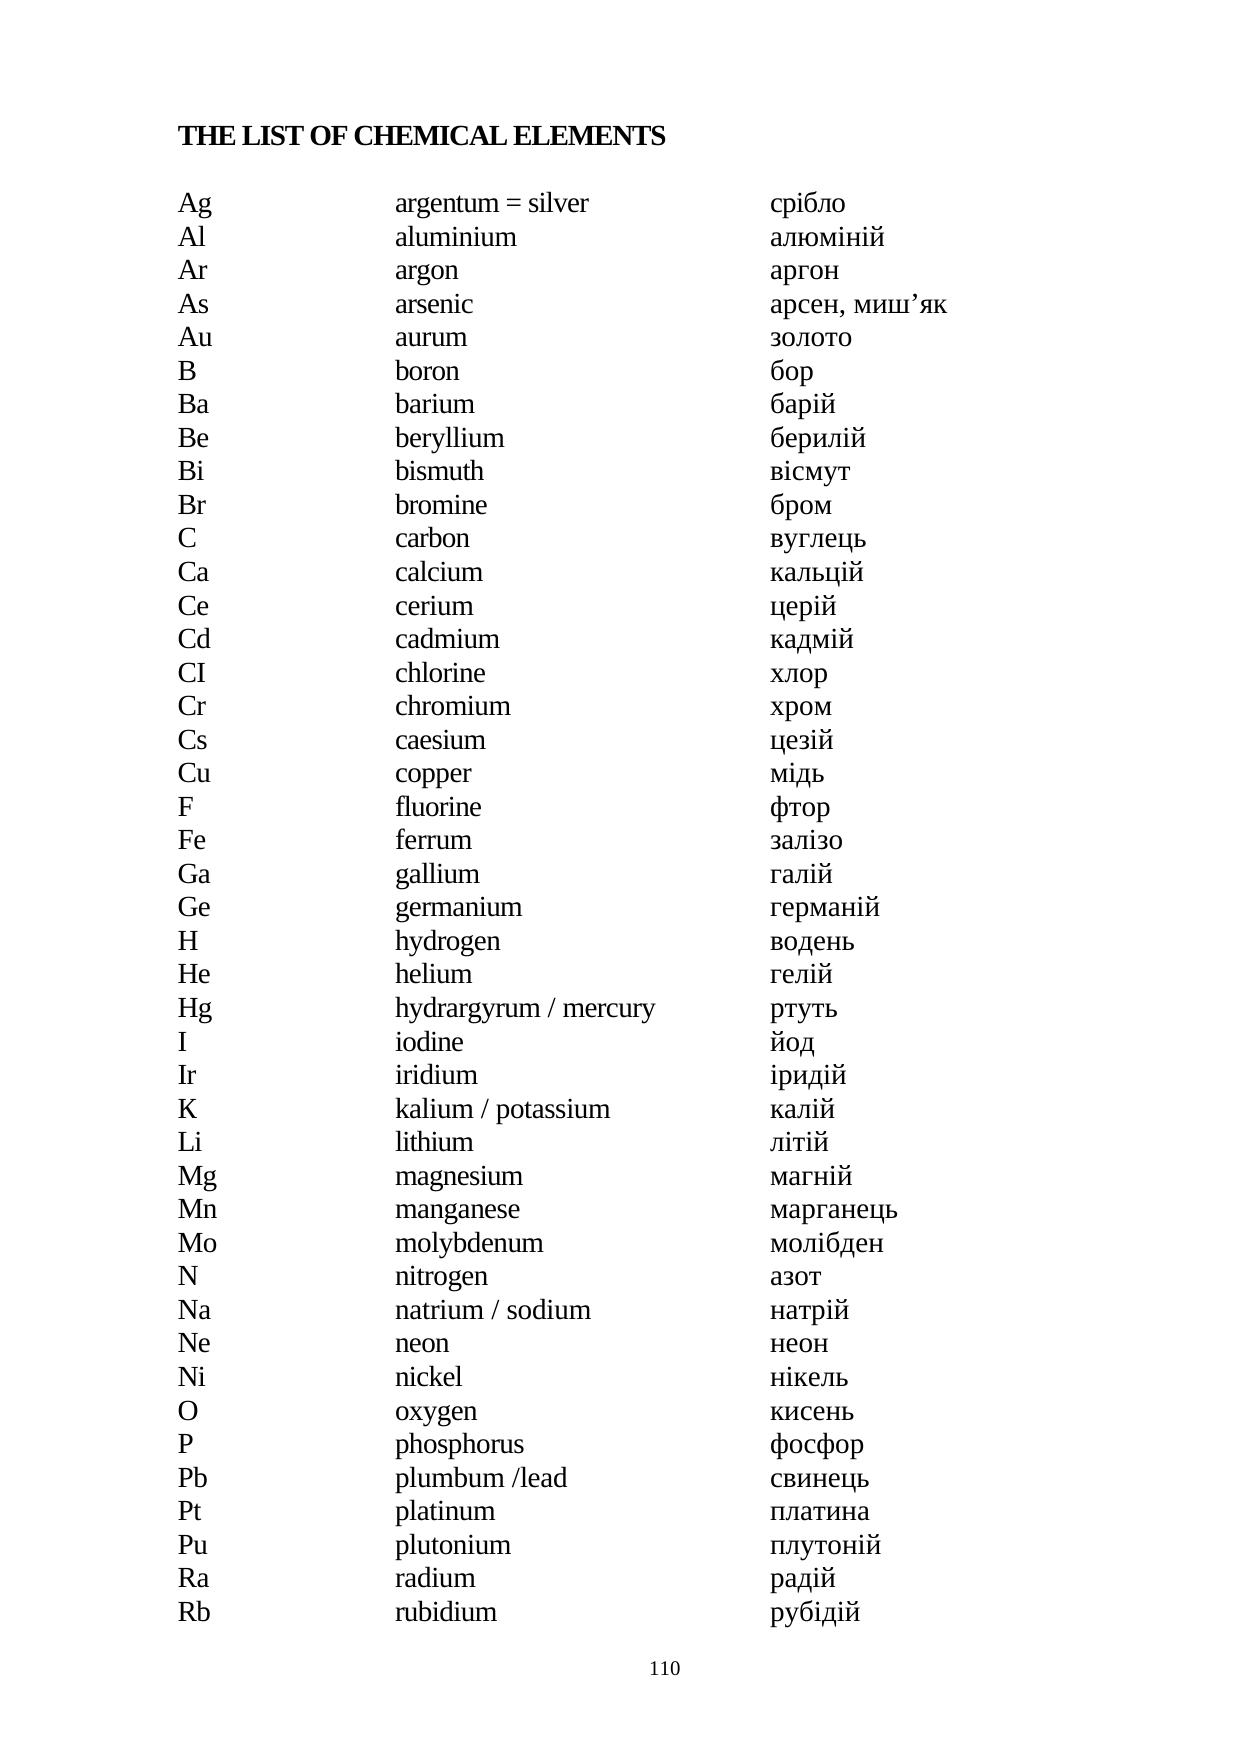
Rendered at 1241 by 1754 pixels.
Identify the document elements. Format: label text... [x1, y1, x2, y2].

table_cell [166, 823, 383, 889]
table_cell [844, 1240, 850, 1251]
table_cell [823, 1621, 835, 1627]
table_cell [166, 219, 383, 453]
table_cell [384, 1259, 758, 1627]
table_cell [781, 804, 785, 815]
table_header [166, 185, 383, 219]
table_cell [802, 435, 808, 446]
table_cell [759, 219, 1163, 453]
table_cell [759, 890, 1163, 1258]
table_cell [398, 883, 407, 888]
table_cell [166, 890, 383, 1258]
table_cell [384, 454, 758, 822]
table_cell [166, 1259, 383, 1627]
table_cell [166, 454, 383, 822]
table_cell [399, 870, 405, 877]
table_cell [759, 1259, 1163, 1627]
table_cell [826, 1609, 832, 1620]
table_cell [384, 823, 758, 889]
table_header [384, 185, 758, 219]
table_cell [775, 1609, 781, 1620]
text THE LIST OF CHEMICAL ELEMENTS [178, 118, 1152, 152]
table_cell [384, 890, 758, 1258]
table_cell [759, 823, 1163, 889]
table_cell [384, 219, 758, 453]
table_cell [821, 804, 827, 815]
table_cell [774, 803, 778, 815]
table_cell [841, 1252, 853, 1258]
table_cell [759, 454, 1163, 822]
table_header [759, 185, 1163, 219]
